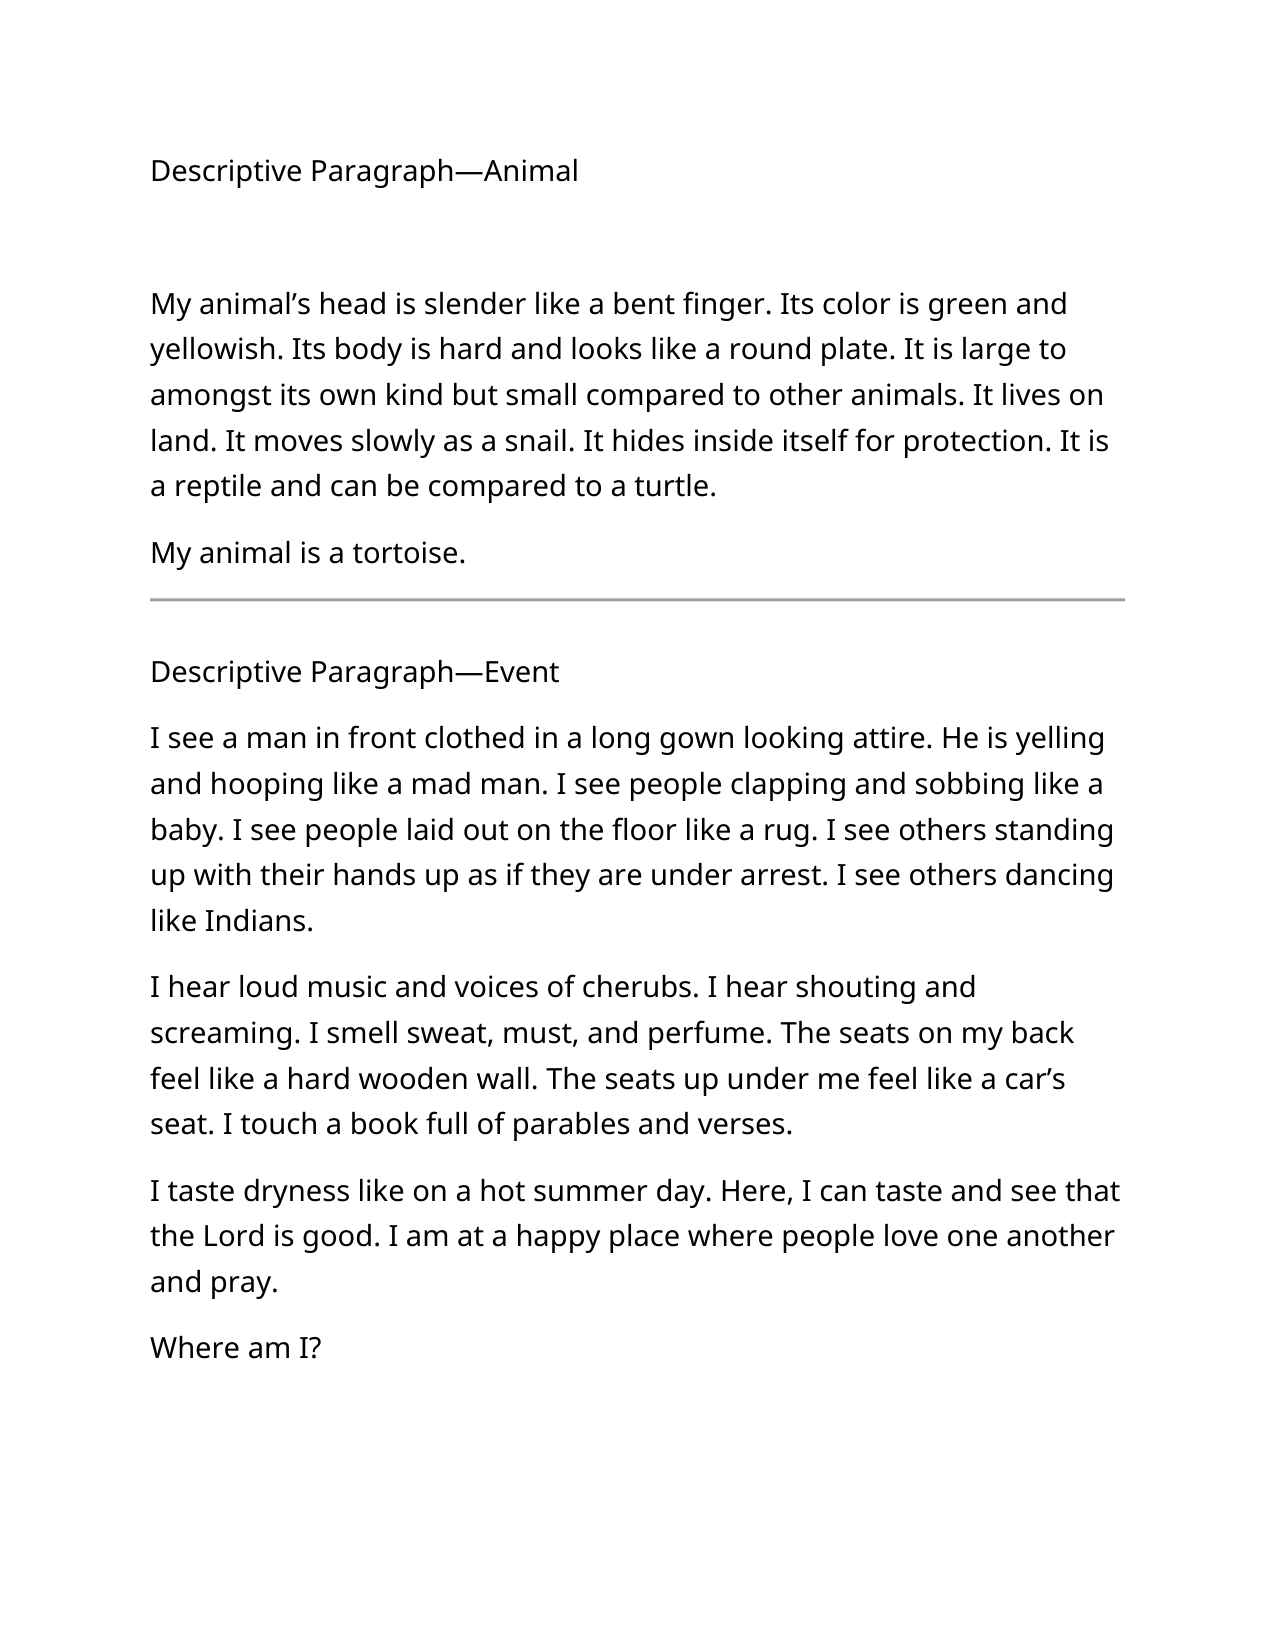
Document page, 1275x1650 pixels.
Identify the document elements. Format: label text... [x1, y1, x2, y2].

text I see a man in front clothed in a long gown looking attire. He is yelling and hooping like a mad man. I see people clapping and sobbing like a baby. I see people laid out on the floor like a rug. I see others standing up with their hands up as if they are under arrest. I see others dancing like Indians. [150, 718, 1125, 940]
text Descriptive Paragraph—Animal [150, 150, 1125, 190]
text Where am I? [150, 1328, 1125, 1367]
text I taste dryness like on a hot summer day. Here, I can taste and see that the Lord is good. I am at a happy place where people love one another and pray. [150, 1170, 1125, 1301]
text My animal is a tortoise. [150, 532, 1125, 572]
text I hear loud music and voices of cherubs. I hear shouting and screaming. I smell sweat, must, and perfume. The seats on my back feel like a hard wooden wall. The seats up under me feel like a car’s seat. I touch a book full of parables and verses. [150, 967, 1125, 1143]
text Descriptive Paragraph—Event [150, 651, 1125, 691]
text My animal’s head is slender like a bent finger. Its color is green and yellowish. Its body is hard and looks like a round plate. It is large to amongst its own kind but small compared to other animals. It lives on land. It moves slowly as a snail. It hides inside itself for protection. It is a reptile and can be compared to a turtle. [150, 283, 1125, 505]
